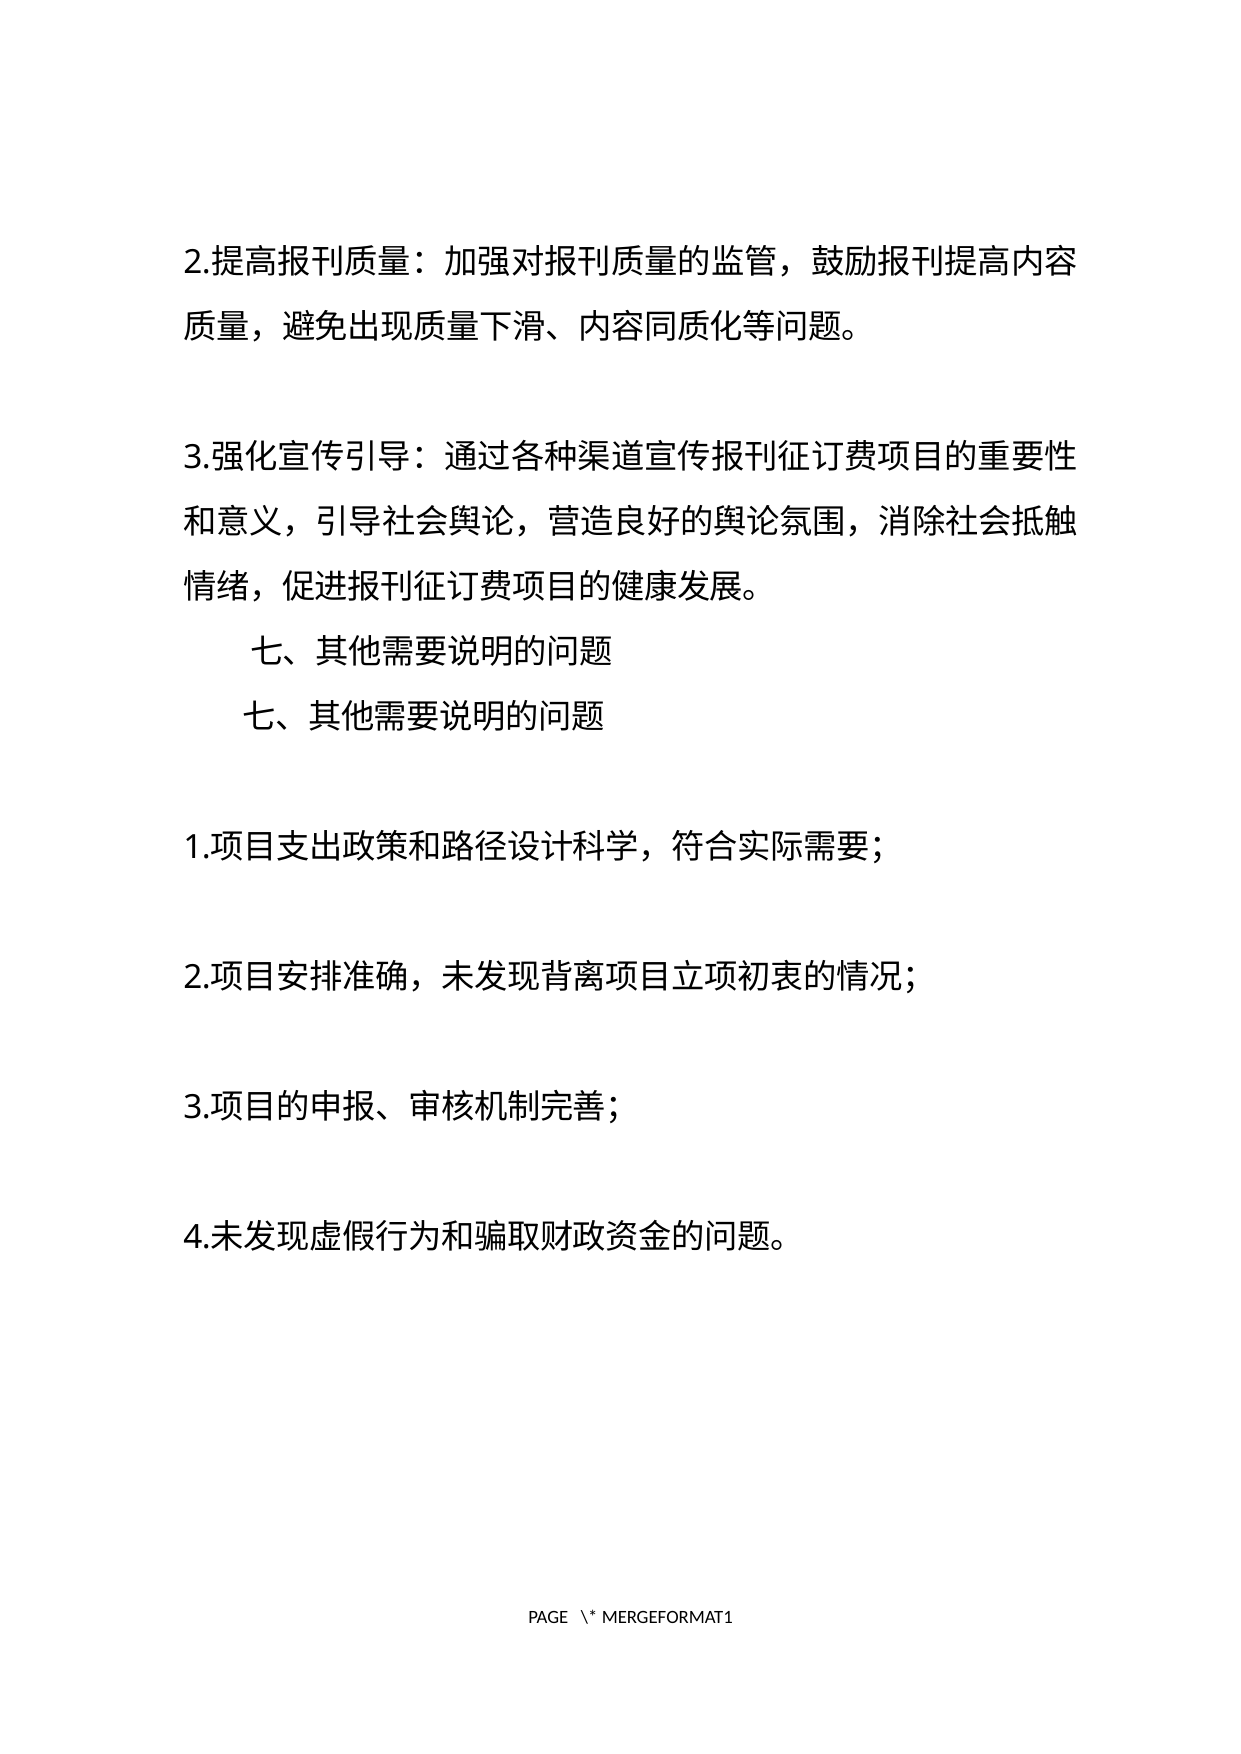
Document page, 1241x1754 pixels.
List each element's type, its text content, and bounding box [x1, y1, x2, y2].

text 七、其他需要说明的问题 1.项目支出政策和路径设计科学，符合实际需要； 2.项目安排准确，未发现背离项目立项初衷的情况； 3.项目的申报、审核机制完善； 4.未发现虚假行为和骗取财政资金的问题。 [183, 682, 1078, 1267]
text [183, 162, 1078, 617]
text 七、其他需要说明的问题 [183, 617, 1078, 682]
